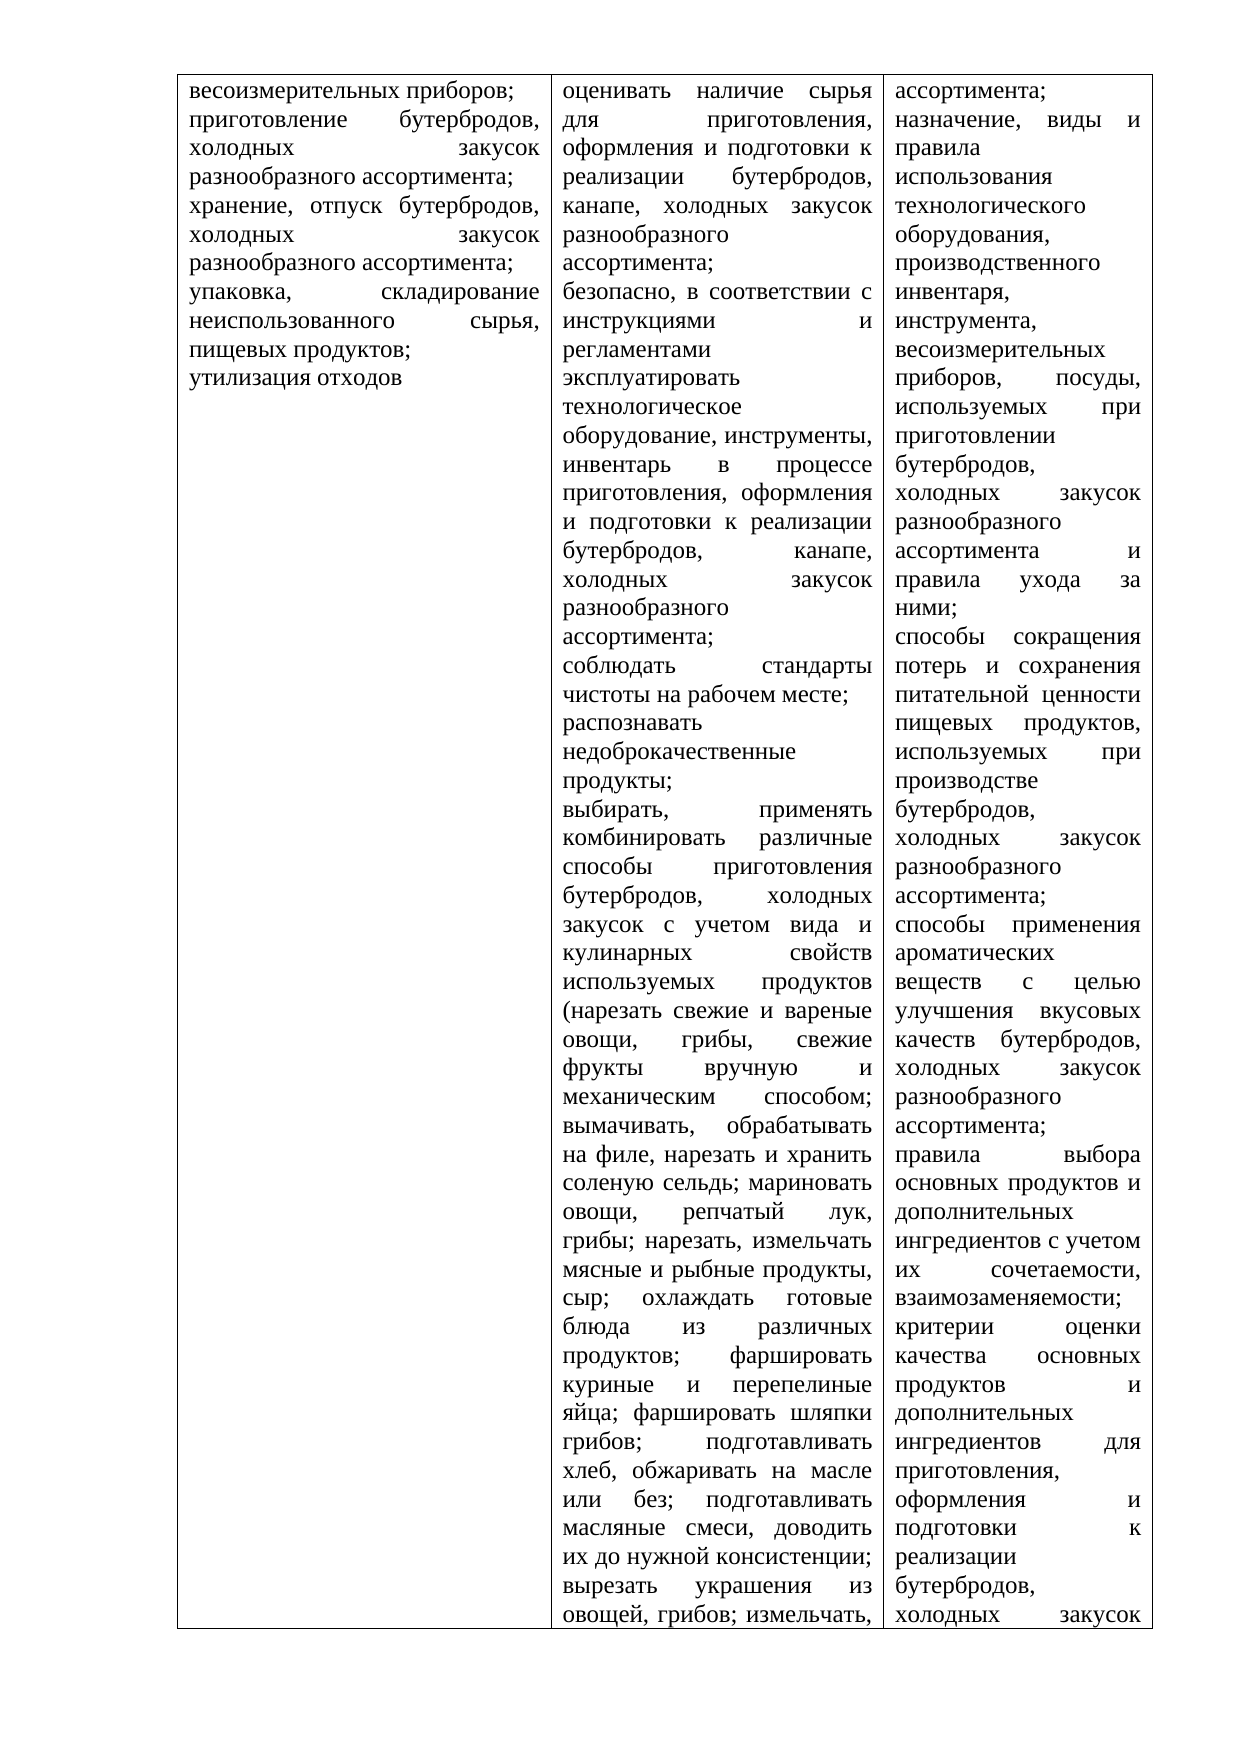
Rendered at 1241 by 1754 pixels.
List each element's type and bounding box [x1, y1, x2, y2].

table_cell [552, 75, 883, 1627]
table_cell [884, 75, 1152, 1627]
table_cell [178, 75, 551, 1627]
